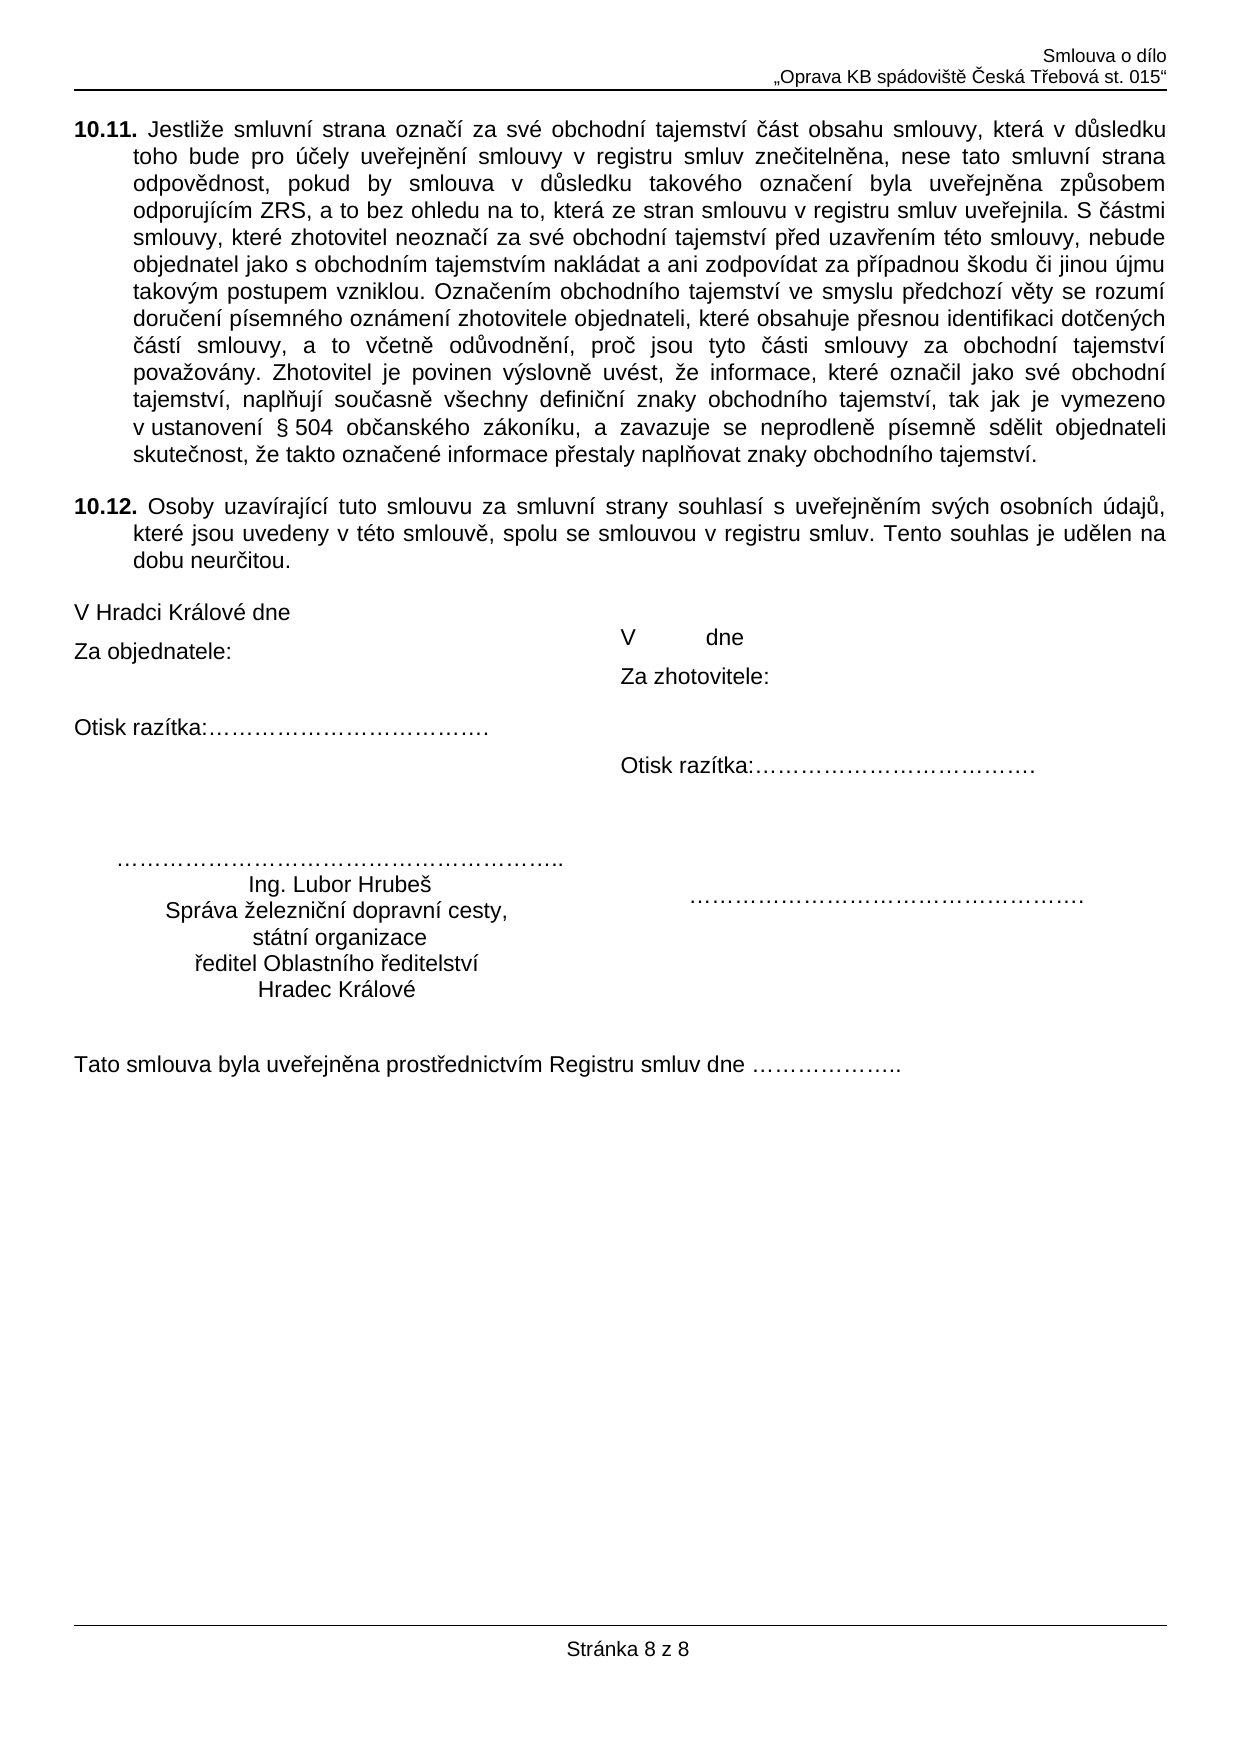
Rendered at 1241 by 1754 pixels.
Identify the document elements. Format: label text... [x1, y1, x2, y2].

text Za zhotovitele: [620, 663, 1167, 689]
text Otisk razítka:………………………………. [620, 752, 1182, 778]
list Jestliže smluvní strana označí za své obchodní tajemství část obsahu smlouvy, která v důsledku toho bude pro účely uveřejnění smlouvy v registru smluv znečitelněna, nese tato smluvní strana odpovědnost, pokud by smlouva v důsledku takového označení byla uveřejněna způsobem odporujícím ZRS, a to bez ohledu na to, která ze stran smlouvu v registru smluv uveřejnila. S částmi smlouvy, které zhotovitel neoznačí za své obchodní tajemství před uzavřením této smlouvy, nebude objednatel jako s obchodním tajemstvím nakládat a ani zodpovídat za případnou škodu či jinou újmu takovým postupem vzniklou. Označením obchodního tajemství ve smyslu předchozí věty se rozumí doručení písemného oznámení zhotovitele objednateli, které obsahuje přesnou identifikaci dotčených částí smlouvy, a to včetně odůvodnění, proč jsou tyto části smlouvy za obchodní tajemství považovány. Zhotovitel je povinen výslovně uvést, že informace, které označil jako své obchodní tajemství, naplňují současně všechny definiční znaky obchodního tajemství, tak jak je vymezeno v ustanovení § 504 občanského zákoníku, a zavazuje se neprodleně písemně sdělit objednateli skutečnost, že takto označené informace přestaly naplňovat znaky obchodního tajemství. [74, 116, 1167, 467]
text ………………………………………………….. [74, 845, 620, 871]
text Za objednatele: [74, 638, 620, 664]
text Otisk razítka:………………………………. [74, 714, 620, 741]
list Osoby uzavírající tuto smlouvu za smluvní strany souhlasí s uveřejněním svých osobních údajů, které jsou uvedeny v této smlouvě, spolu se smlouvou v registru smluv. Tento souhlas je udělen na dobu neurčitou. [74, 493, 1167, 573]
text V dne [620, 624, 1167, 650]
text Tato smlouva byla uveřejněna prostřednictvím Registru smluv dne ……………….. [74, 1051, 1167, 1077]
text ……………………………………………. [620, 882, 1167, 908]
text ředitel Oblastního ředitelství [74, 950, 620, 976]
text Ing. Lubor Hrubeš [74, 871, 620, 897]
text státní organizace [74, 924, 620, 950]
text Správa železniční dopravní cesty, [74, 897, 620, 924]
text Hradec Králové [74, 976, 620, 1003]
text V Hradci Králové dne [74, 599, 620, 625]
